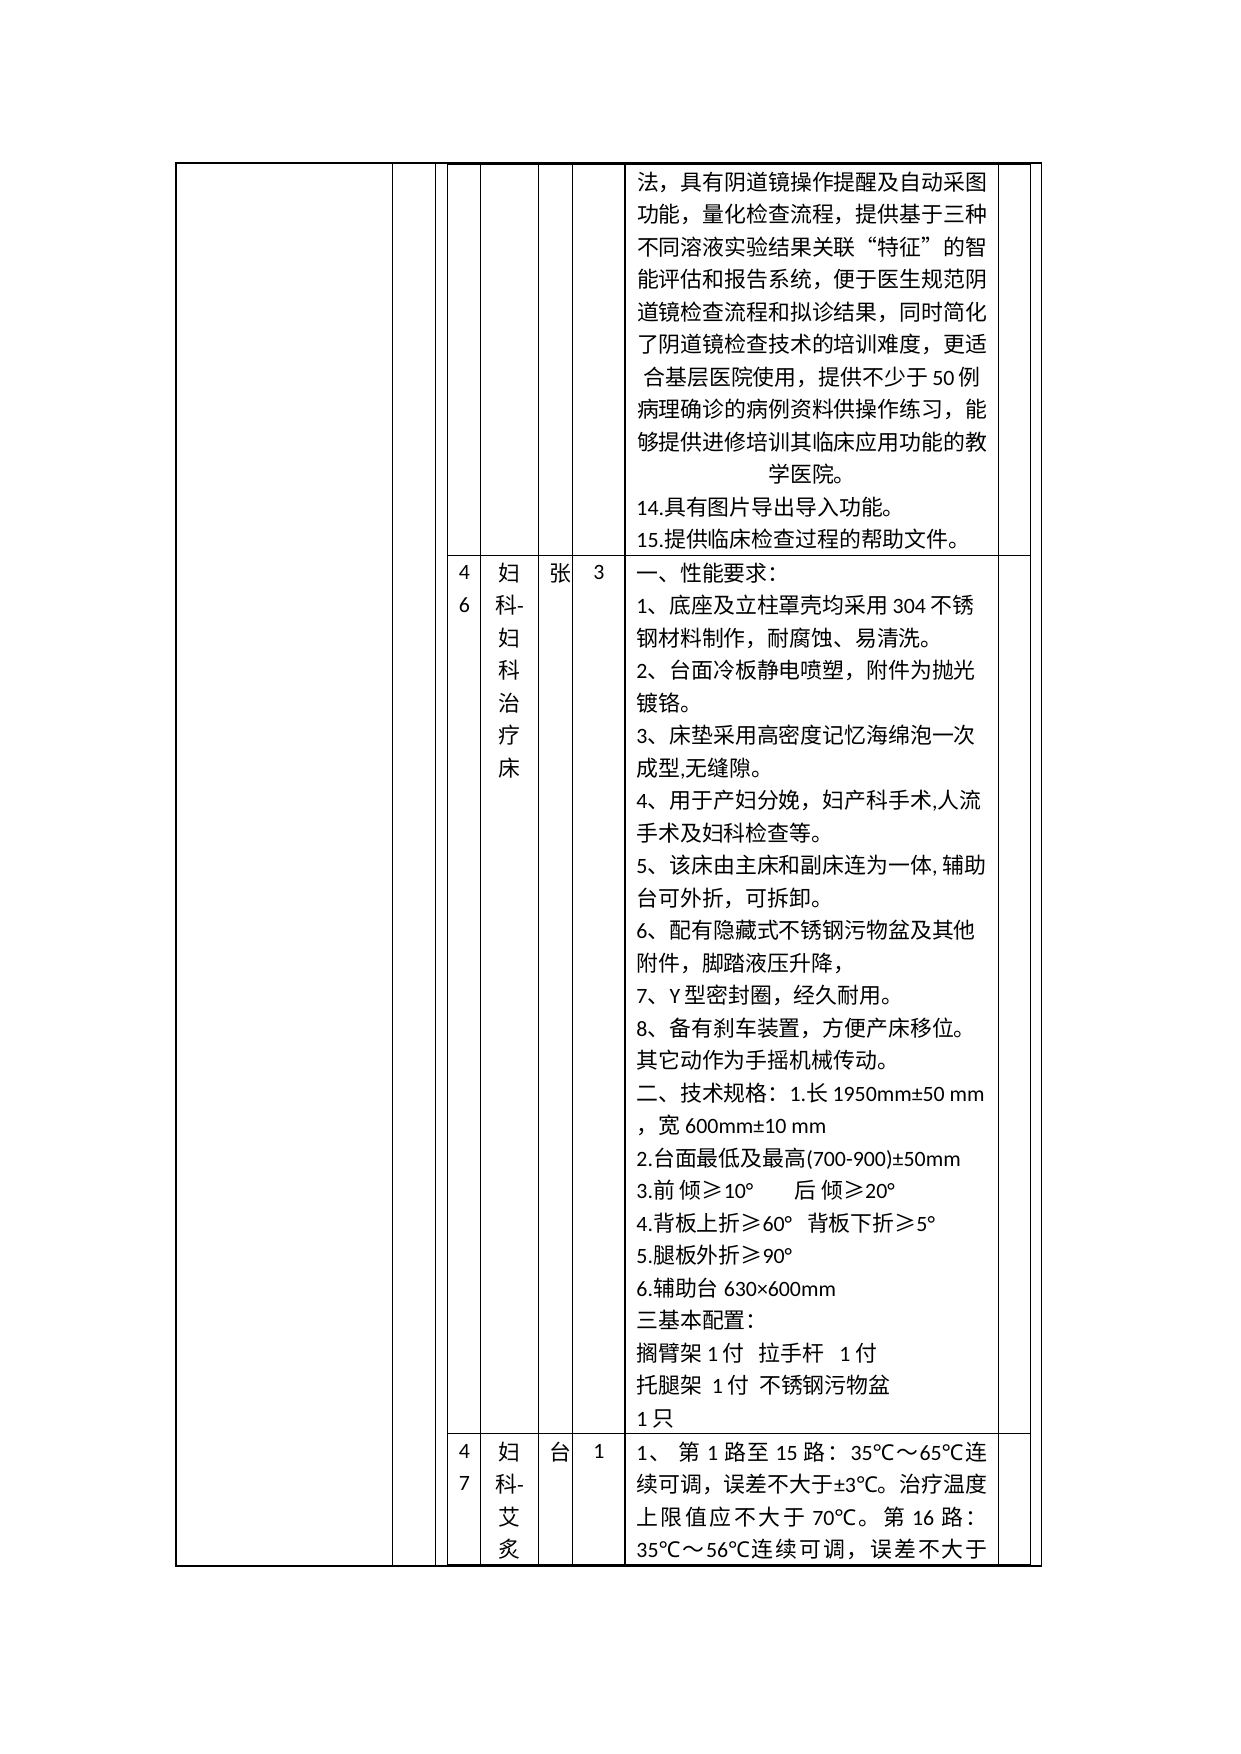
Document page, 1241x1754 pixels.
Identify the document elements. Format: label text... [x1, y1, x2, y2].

table_cell [177, 164, 392, 1565]
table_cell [436, 164, 447, 1565]
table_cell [1031, 164, 1041, 1565]
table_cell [448, 165, 480, 555]
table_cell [448, 556, 480, 1433]
table_cell 1 [393, 164, 435, 1565]
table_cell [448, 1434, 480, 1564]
